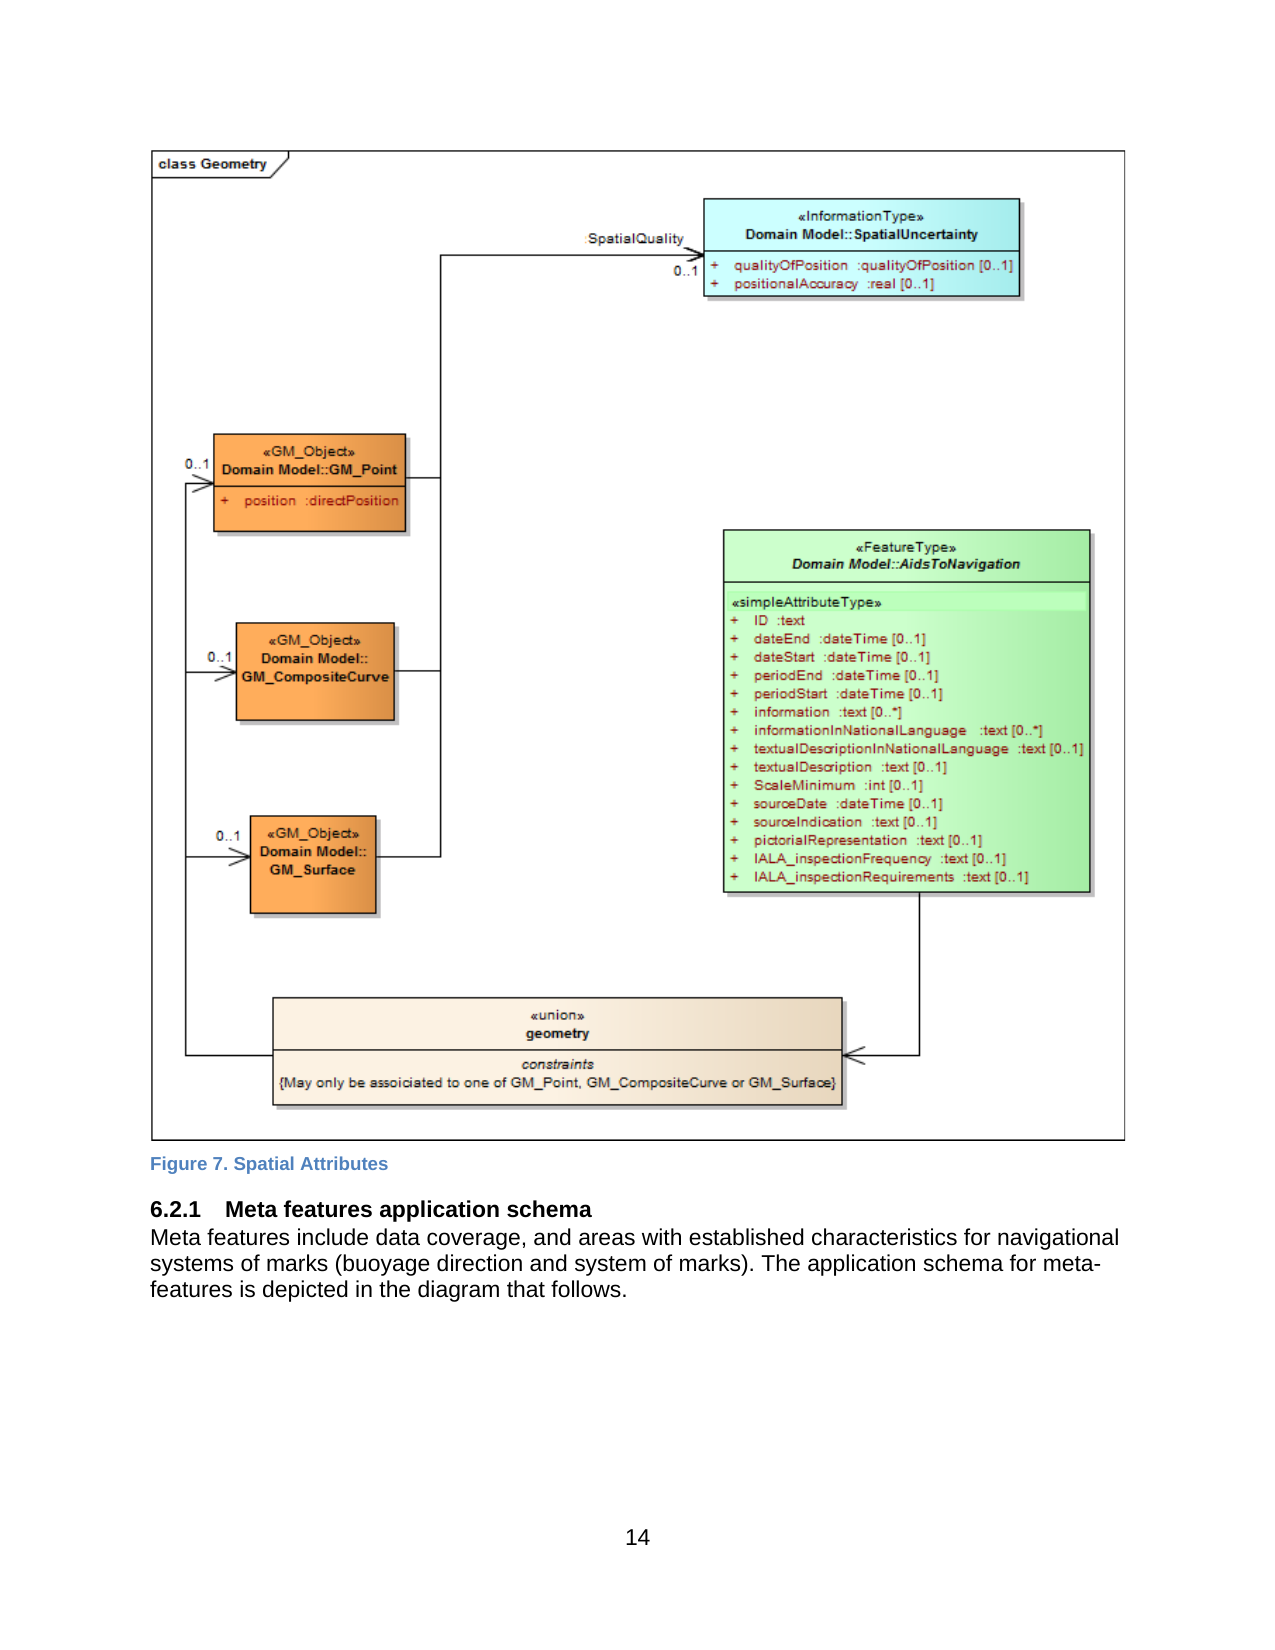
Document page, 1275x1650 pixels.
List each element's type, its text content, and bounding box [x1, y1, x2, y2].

picture [150, 150, 1125, 1141]
text Meta features include data coverage, and areas with established characteristics for navigational systems of marks (buoyage direction and system of marks). The application schema for meta-features is depicted in the diagram that follows. [150, 1223, 1125, 1302]
text Figure 7. Spatial Attributes [150, 1153, 1125, 1175]
subtitle Meta features application schema [150, 1196, 1125, 1222]
